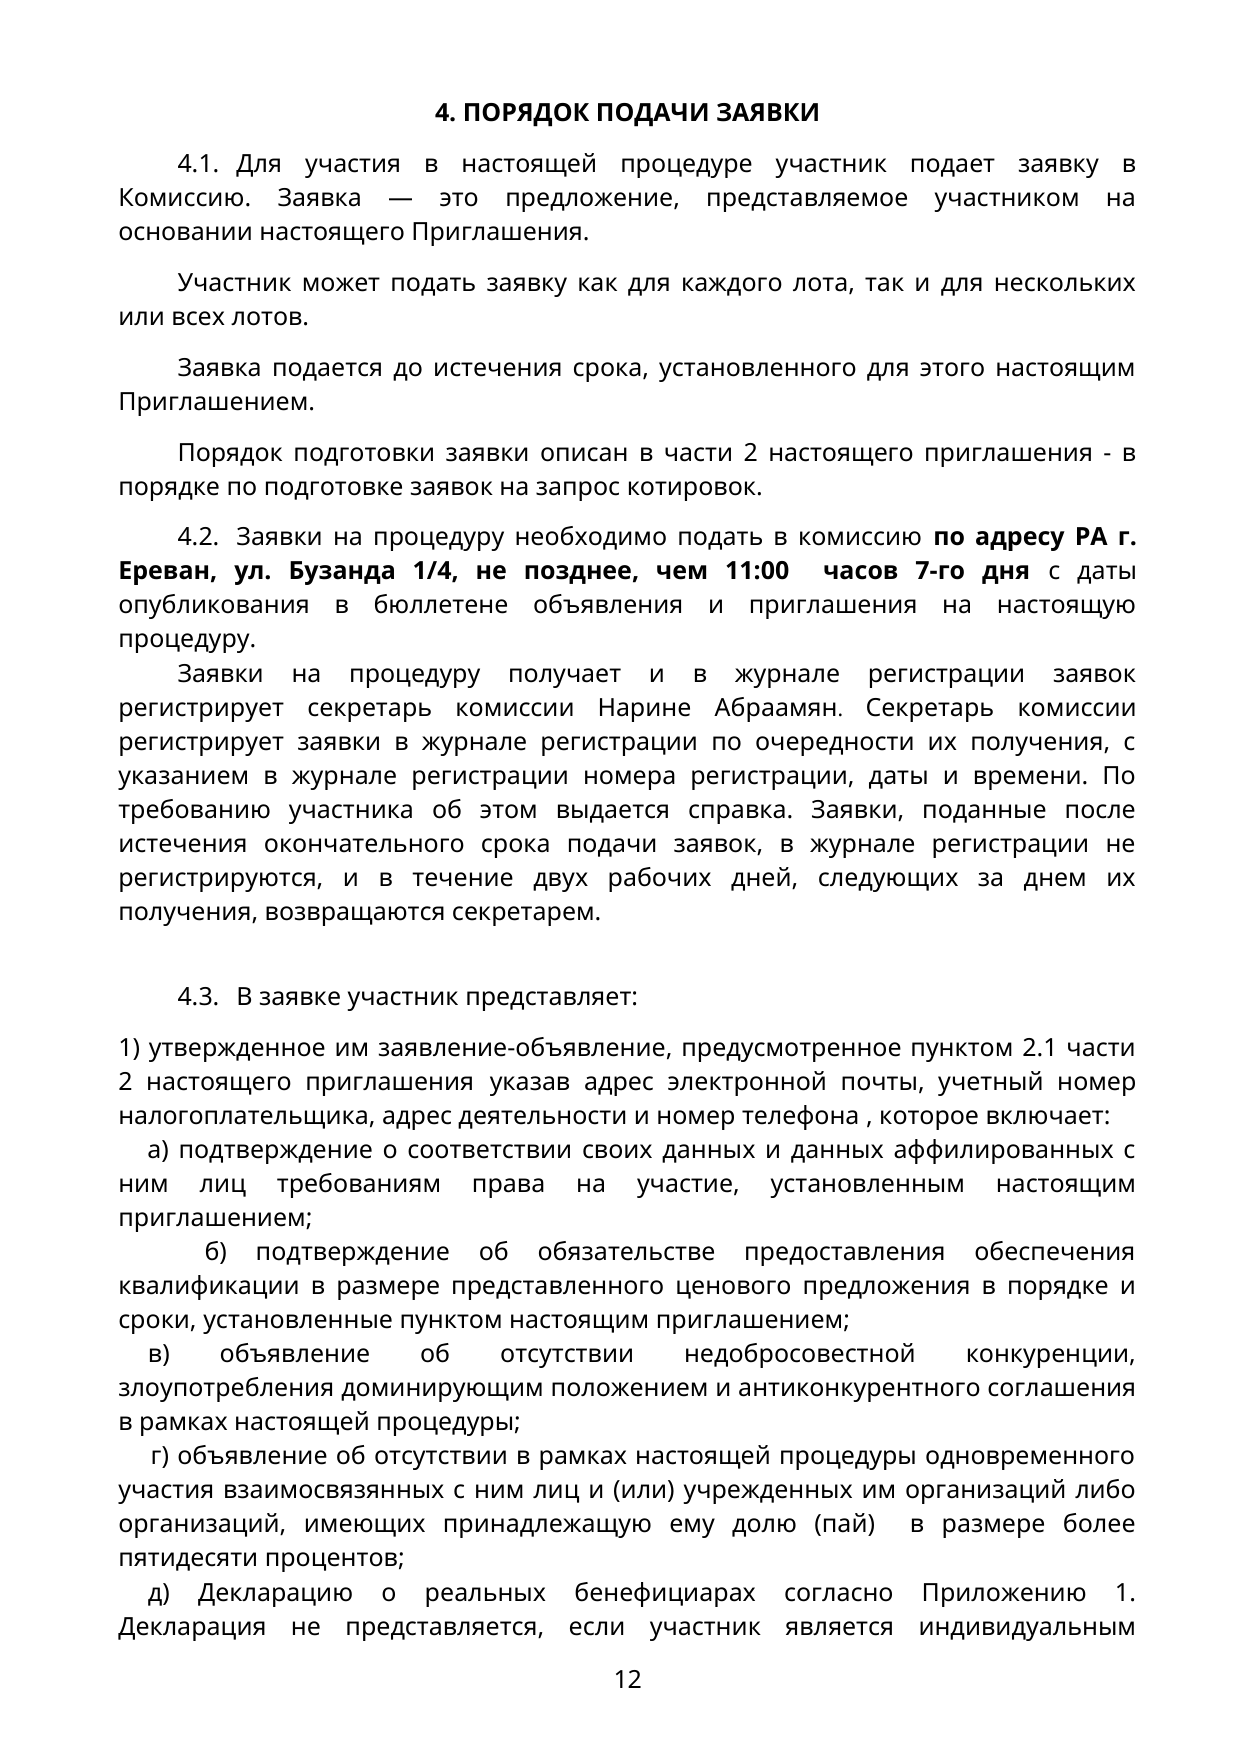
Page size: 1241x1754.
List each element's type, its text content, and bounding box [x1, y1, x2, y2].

text Заявки на процедуру получает и в журнале регистрации заявок регистрирует секретарь комиссии Нарине Абраамян. Секретарь комиссии регистрирует заявки в журнале регистрации по очередности их получения, с указанием в журнале регистрации номера регистрации, даты и времени. По требованию участника об этом выдается справка. Заявки, поданные после истечения окончательного срока подачи заявок, в журнале регистрации не регистрируются, и в течение двух рабочих дней, следующих за днем их получения, возвращаются секретарем. [118, 655, 1137, 928]
text б) подтверждение об обязательстве предоставления обеспечения квалификации в размере представленного ценового предложения в порядке и сроки, установленные пунктом настоящим приглашением; [118, 1233, 1137, 1336]
text Порядок подготовки заявки описан в части 2 настоящего приглашения - в порядке по подготовке заявок на запрос котировок. [118, 434, 1137, 502]
text Участник может подать заявку как для каждого лота, так и для нескольких или всех лотов. [118, 264, 1137, 333]
text 4.1. Для участия в настоящей процедуре участник подает заявку в Комиссию. Заявка — это предложение, представляемое участником на основании настоящего Приглашения. [118, 146, 1137, 248]
text 1) утвержденное им заявление-объявление, предусмотренное пунктом 2.1 части 2 настоящего приглашения указав адрес электронной почты, учетный номер налогоплательщика, адрес деятельности и номер телефона , которое включает: [118, 1029, 1137, 1131]
text 4.3. В заявке участник представляет: [118, 978, 1137, 1012]
text 4. ПОРЯДОК ПОДАЧИ ЗАЯВКИ [118, 95, 1137, 129]
text в) объявление об отсутствии недобросовестной конкуренции, злоупотребления доминирующим положением и антиконкурентного соглашения в рамках настоящей процедуры; [118, 1336, 1137, 1438]
text 4.2. Заявки на процедуру необходимо подать в комиссию по адресу РА г. Ереван, ул. Бузанда 1/4, не позднее, чем 11:00 часов 7-го дня с даты опубликования в бюллетене объявления и приглашения на настоящую процедуру. [118, 519, 1137, 655]
text а) подтверждение о соответствии своих данных и данных аффилированных с ним лиц требованиям права на участие, установленным настоящим приглашением; [118, 1131, 1137, 1233]
text г) объявление об отсутствии в рамках настоящей процедуры одновременного участия взаимосвязянных с ним лиц и (или) учрежденных им организаций либо организаций, имеющих принадлежащую ему долю (пай) в размере более пятидесяти процентов; [118, 1438, 1137, 1574]
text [118, 1574, 1137, 1642]
text Заявка подается до истечения срока, установленного для этого настоящим Приглашением. [118, 349, 1137, 417]
